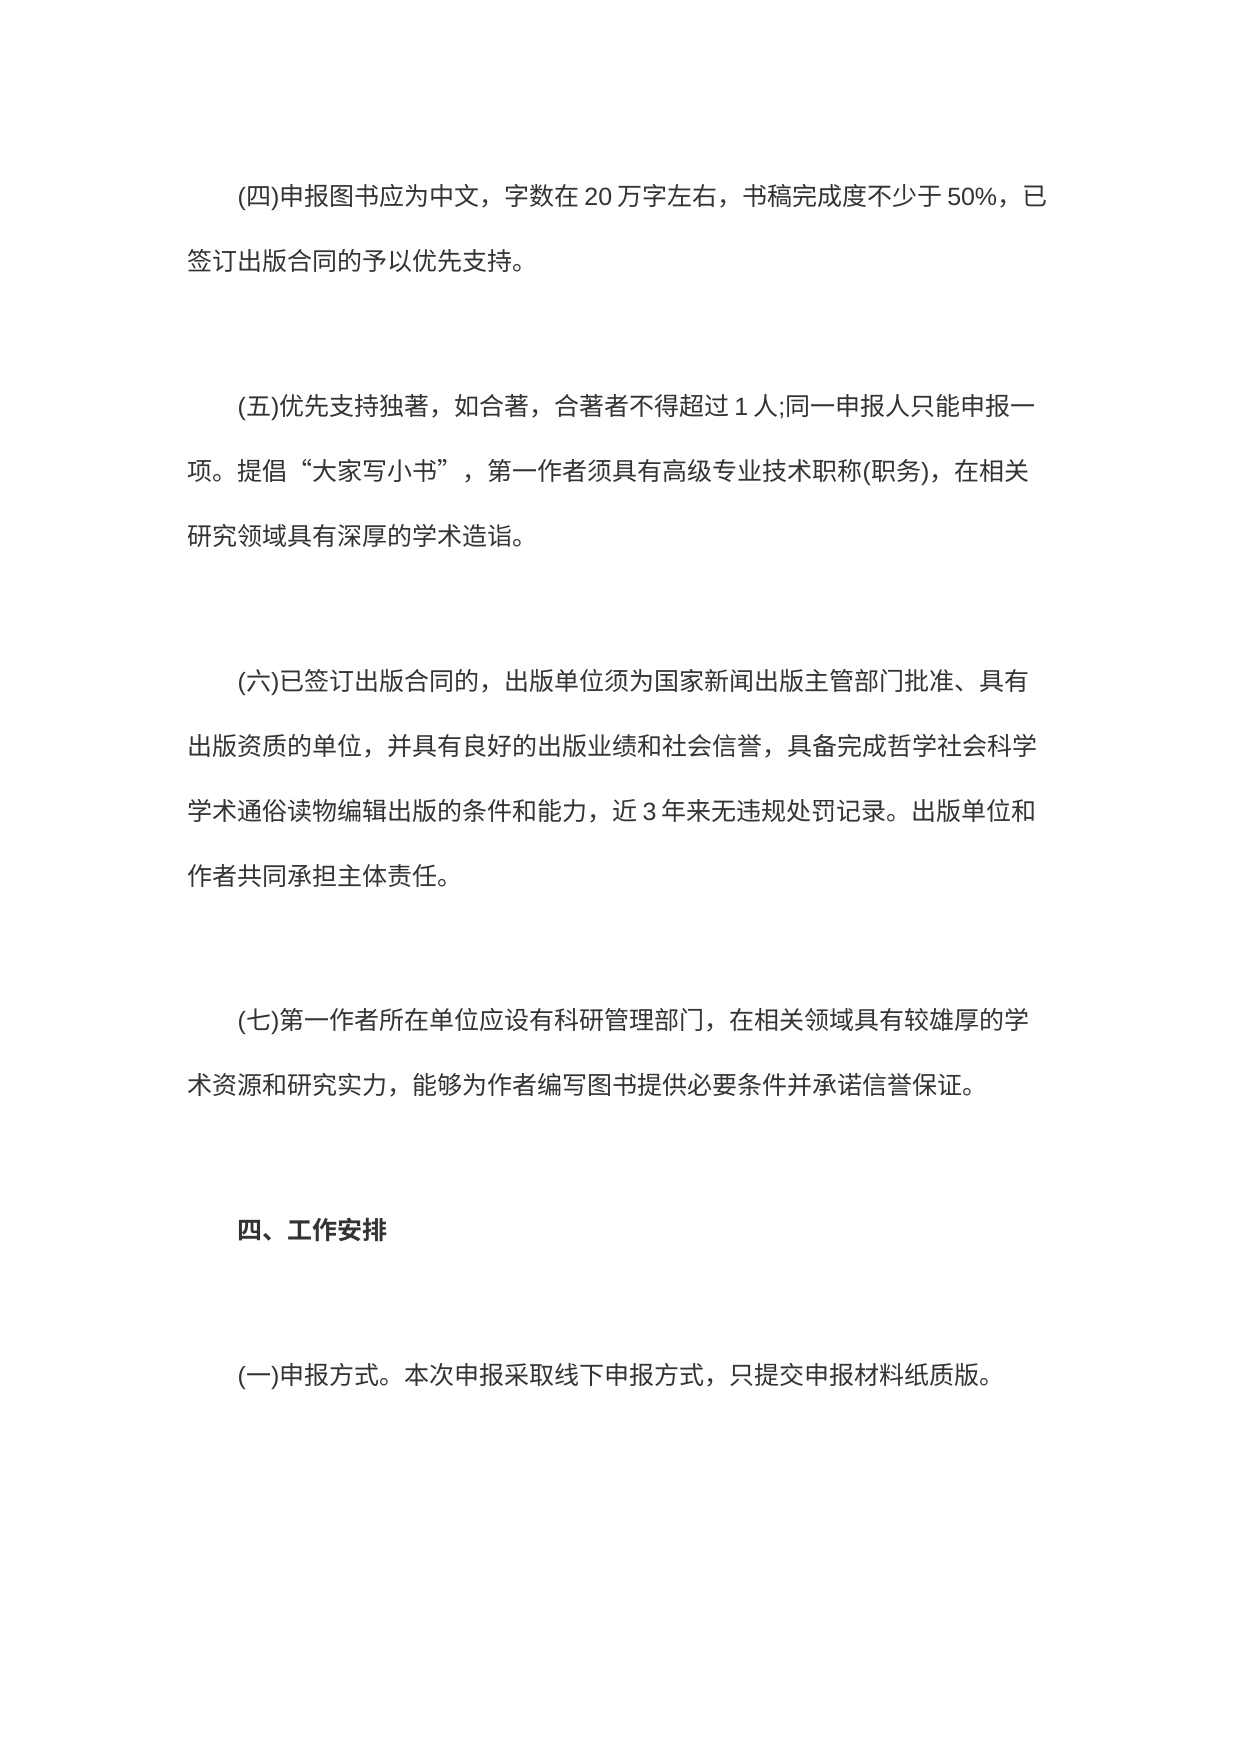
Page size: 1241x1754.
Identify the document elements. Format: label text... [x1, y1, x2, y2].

text (六)已签订出版合同的，出版单位须为国家新闻出版主管部门批准、具有出版资质的单位，并具有良好的出版业绩和社会信誉，具备完成哲学社会科学学术通俗读物编辑出版的条件和能力，近3年来无违规处罚记录。出版单位和作者共同承担主体责任。 [187, 647, 1053, 907]
text (五)优先支持独著，如合著，合著者不得超过1人;同一申报人只能申报一项。提倡“大家写小书”，第一作者须具有高级专业技术职称(职务)，在相关研究领域具有深厚的学术造诣。 [187, 372, 1053, 567]
text (七)第一作者所在单位应设有科研管理部门，在相关领域具有较雄厚的学术资源和研究实力，能够为作者编写图书提供必要条件并承诺信誉保证。 [187, 986, 1053, 1116]
text (四)申报图书应为中文，字数在20万字左右，书稿完成度不少于50%，已签订出版合同的予以优先支持。 [187, 162, 1053, 292]
text (一)申报方式。本次申报采取线下申报方式，只提交申报材料纸质版。 [187, 1341, 1053, 1406]
text 四、工作安排 [187, 1196, 1053, 1261]
